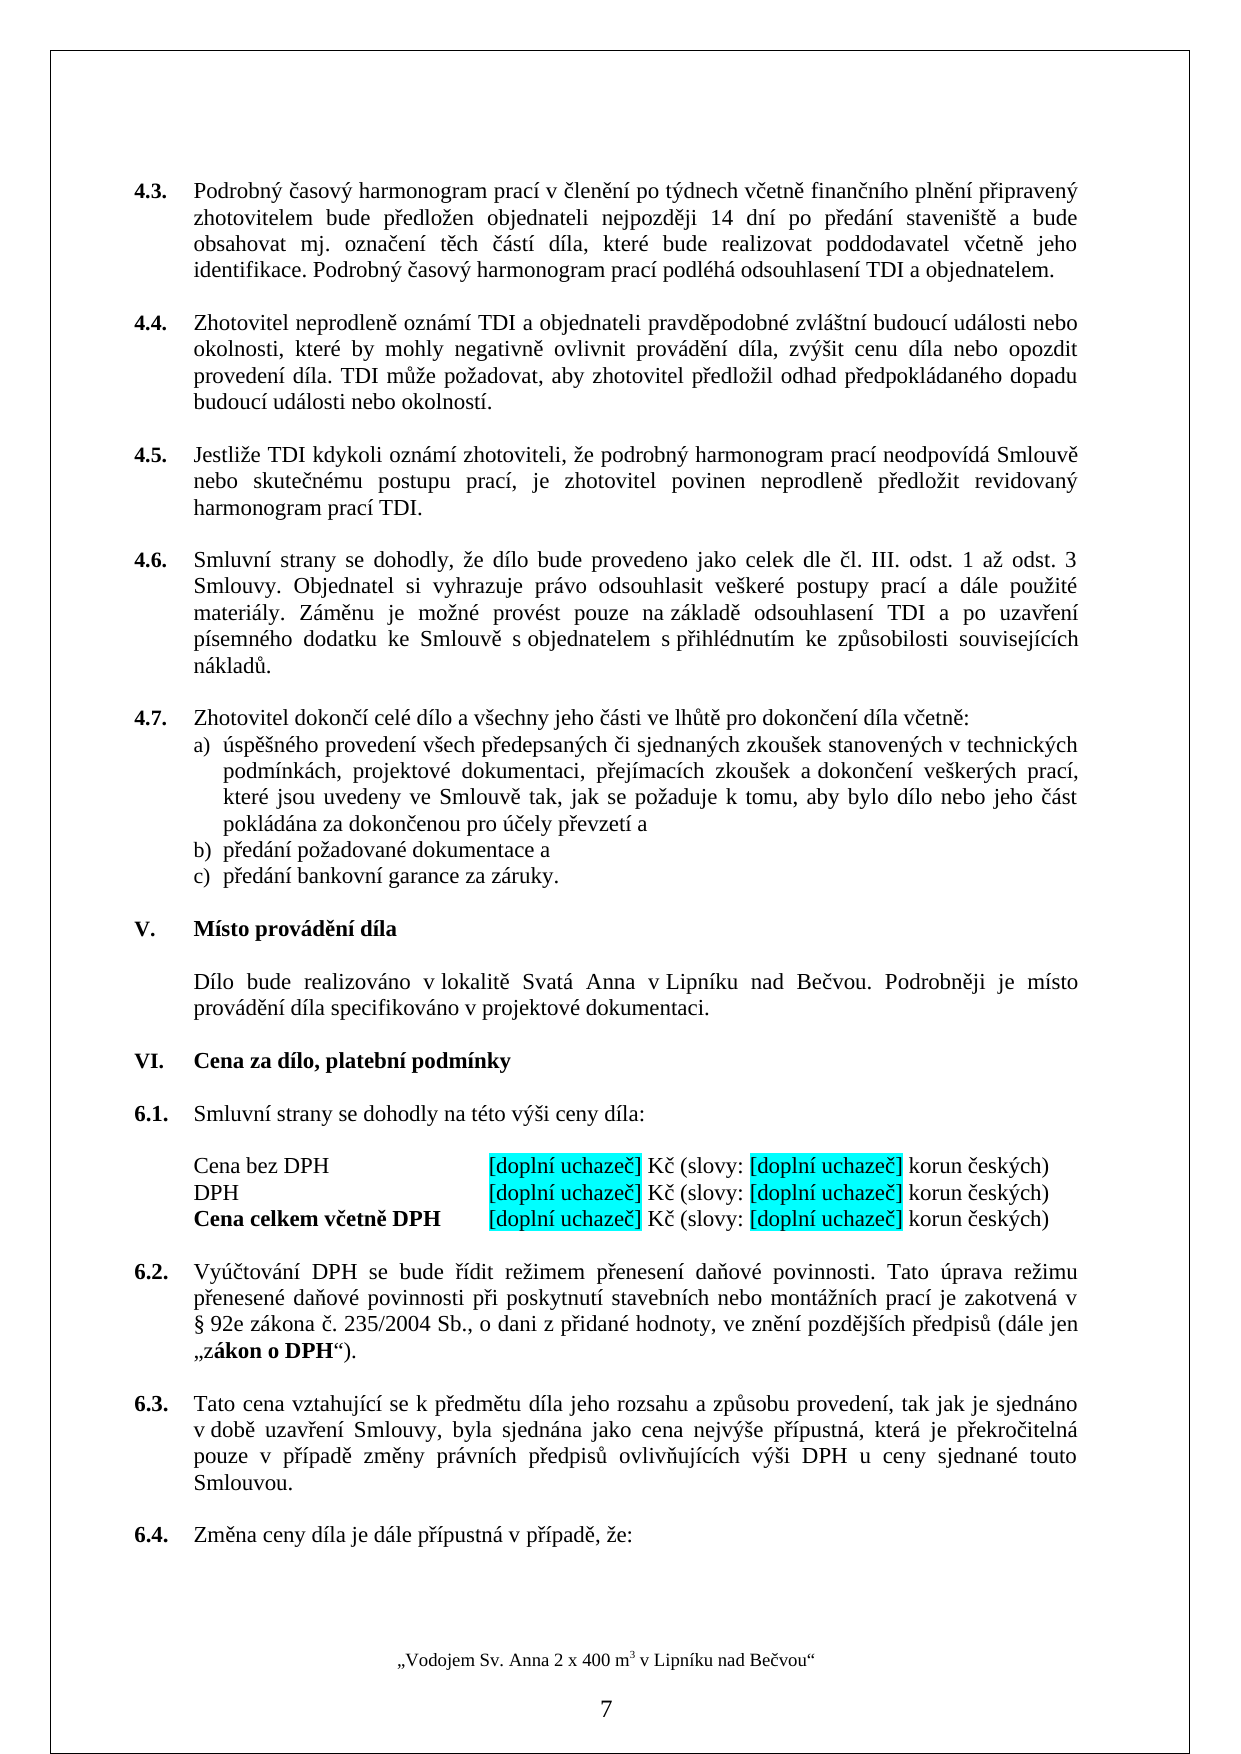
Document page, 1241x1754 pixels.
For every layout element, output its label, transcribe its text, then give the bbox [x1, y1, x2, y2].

list Místo provádění díla [134, 915, 1079, 942]
list předání požadované dokumentace a [193, 836, 1079, 862]
list Cena za dílo, platební podmínky [134, 1047, 1079, 1073]
list Vyúčtování DPH se bude řídit režimem přenesení daňové povinnosti. Tato úprava režimu přenesené daňové povinnosti při poskytnutí stavebních nebo montážních prací je zakotvená v § 92e zákona č. 235/2004 Sb., o dani z přidané hodnoty, ve znění pozdějších předpisů (dále jen „zákon o DPH“). [134, 1258, 1079, 1363]
list Podrobný časový harmonogram prací v členění po týdnech včetně finančního plnění připravený zhotovitelem bude předložen objednateli nejpozději 14 dní po předání staveniště a bude obsahovat mj. označení těch částí díla, které bude realizovat poddodavatel včetně jeho identifikace. Podrobný časový harmonogram prací podléhá odsouhlasení TDI a objednatelem. [134, 177, 1079, 283]
list Smluvní strany se dohodly, že dílo bude provedeno jako celek dle čl. III. odst. 1 až odst. 3 Smlouvy. Objednatel si vyhrazuje právo odsouhlasit veškeré postupy prací a dále použité materiály. Záměnu je možné provést pouze na základě odsouhlasení TDI a po uzavření písemného dodatku ke Smlouvě s objednatelem s přihlédnutím ke způsobilosti souvisejících nákladů. [134, 546, 1079, 678]
text Dílo bude realizováno v lokalitě Svatá Anna v Lipníku nad Bečvou. Podrobněji je místo provádění díla specifikováno v projektové dokumentaci. [193, 968, 1079, 1021]
text DPH [doplní uchazeč] Kč (slovy: [doplní uchazeč] korun českých) [193, 1179, 489, 1205]
list Tato cena vztahující se k předmětu díla jeho rozsahu a způsobu provedení, tak jak je sjednáno v době uzavření Smlouvy, byla sjednána jako cena nejvýše přípustná, která je překročitelná pouze v případě změny právních předpisů ovlivňujících výši DPH u ceny sjednané touto Smlouvou. [134, 1389, 1079, 1495]
text Cena bez DPH [doplní uchazeč] Kč (slovy: [doplní uchazeč] korun českých) [193, 1152, 1079, 1179]
list Změna ceny díla je dále přípustná v případě, že: [134, 1521, 1079, 1548]
list Jestliže TDI kdykoli oznámí zhotoviteli, že podrobný harmonogram prací neodpovídá Smlouvě nebo skutečnému postupu prací, je zhotovitel povinen neprodleně předložit revidovaný harmonogram prací TDI. [134, 441, 1079, 520]
list Zhotovitel neprodleně oznámí TDI a objednateli pravděpodobné zvláštní budoucí události nebo okolnosti, které by mohly negativně ovlivnit provádění díla, zvýšit cenu díla nebo opozdit provedení díla. TDI může požadovat, aby zhotovitel předložil odhad předpokládaného dopadu budoucí události nebo okolností. [134, 309, 1079, 414]
text DPH [doplní uchazeč] Kč (slovy: [doplní uchazeč] korun českých) [903, 1179, 1079, 1205]
list předání bankovní garance za záruky. [193, 862, 1079, 889]
list Smluvní strany se dohodly na této výši ceny díla: [134, 1100, 1079, 1126]
list úspěšného provedení všech předepsaných či sjednaných zkoušek stanovených v technických podmínkách, projektové dokumentaci, přejímacích zkoušek a dokončení veškerých prací, které jsou uvedeny ve Smlouvě tak, jak se požaduje k tomu, aby bylo dílo nebo jeho část pokládána za dokončenou pro účely převzetí a [193, 731, 1079, 836]
text Cena celkem včetně DPH [doplní uchazeč] Kč (slovy: [doplní uchazeč] korun českých) [193, 1205, 489, 1231]
list Zhotovitel dokončí celé dílo a všechny jeho části ve lhůtě pro dokončení díla včetně: [134, 704, 1079, 731]
